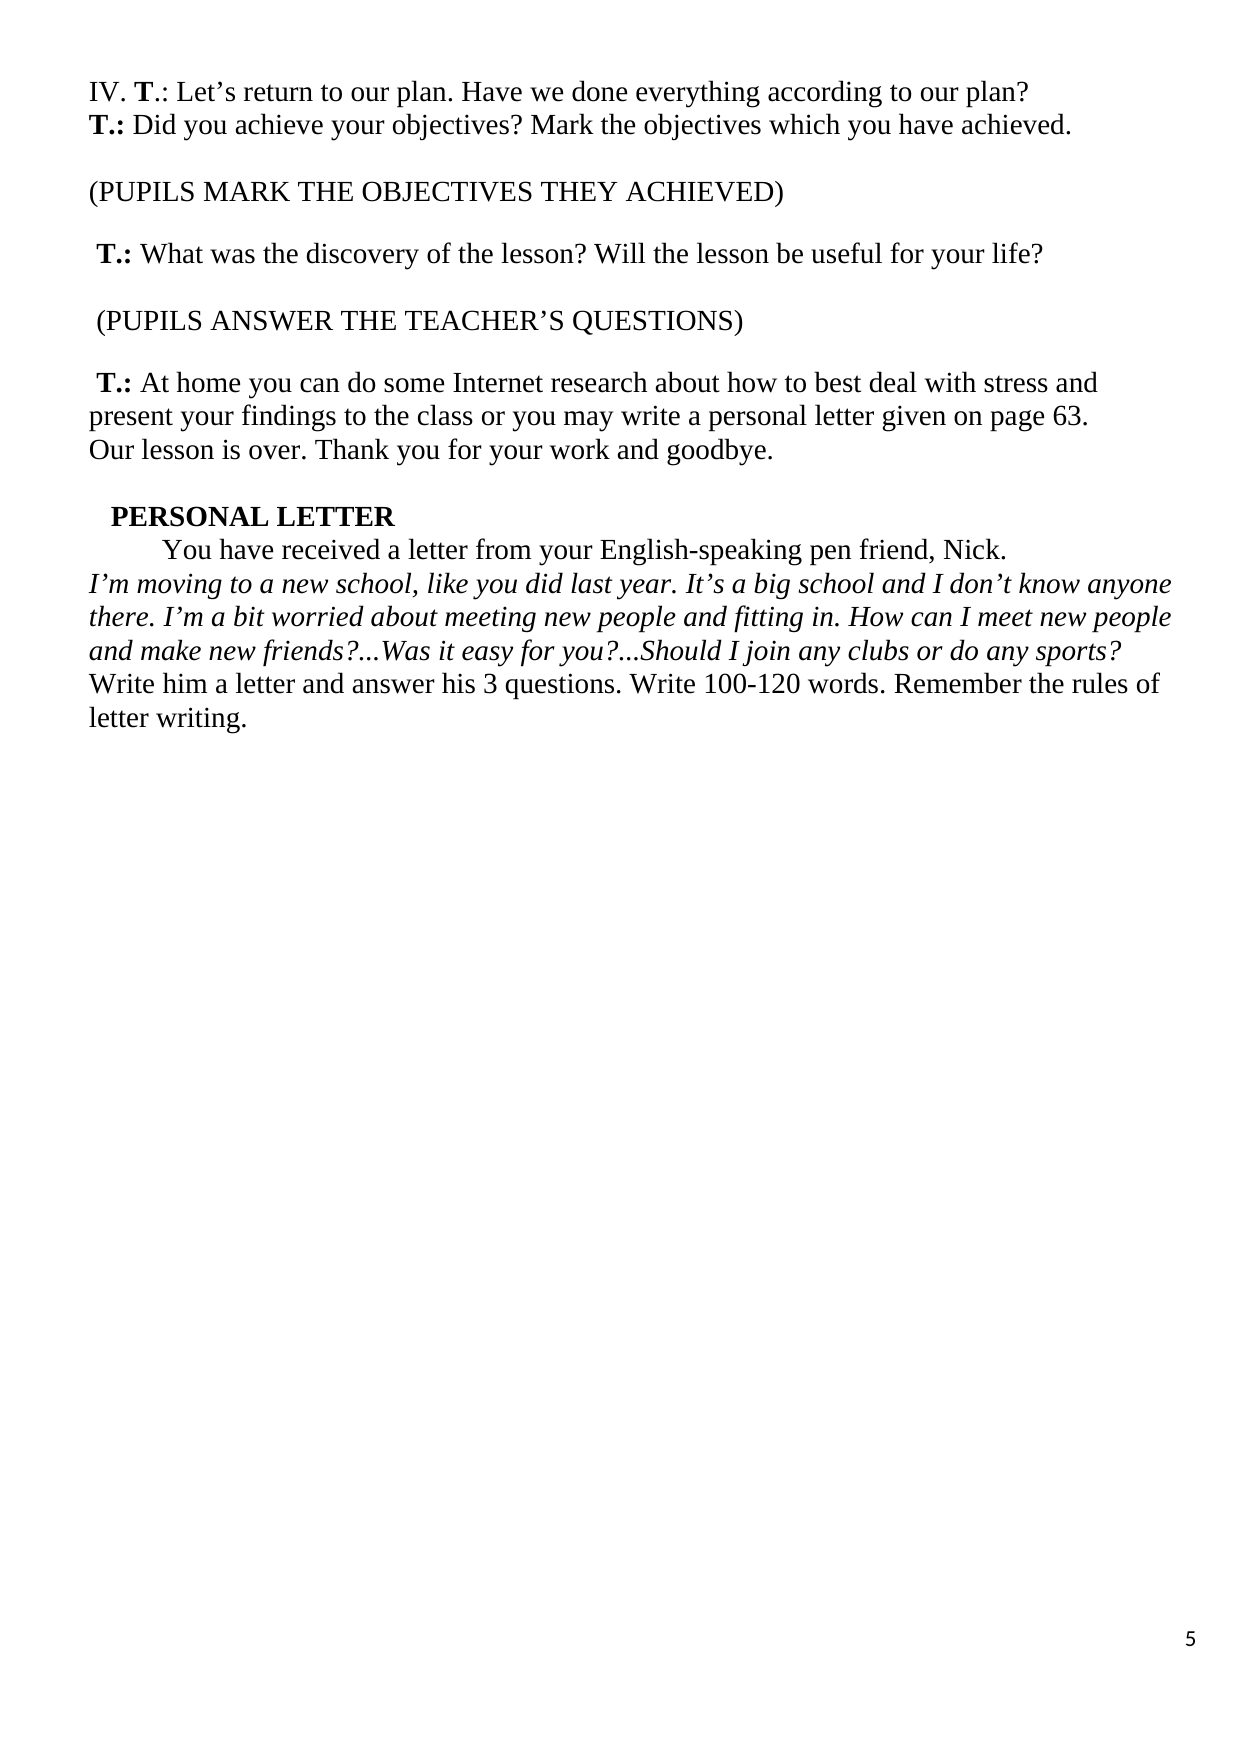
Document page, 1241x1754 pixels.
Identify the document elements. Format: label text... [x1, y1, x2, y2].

text (PUPILS MARK THE OBJECTIVES THEY ACHIEVED) [89, 174, 1181, 208]
text T.: At home you can do some Internet research about how to best deal with stress and [89, 365, 1181, 398]
text You have received a letter from your English-speaking pen friend, Nick. [89, 532, 1181, 566]
text Our lesson is over. Thank you for your work and goodbye. [89, 432, 1181, 465]
text Write him a letter and answer his 3 questions. Write 100-120 words. Remember the rules of letter writing. [89, 667, 1181, 734]
text present your findings to the class or you may write a personal letter given on page 63. [89, 398, 1181, 432]
text PERSONAL LETTER [89, 499, 1181, 532]
text (PUPILS ANSWER THE TEACHER’S QUESTIONS) [89, 303, 1181, 337]
text I’m moving to a new school, like you did last year. It’s a big school and I don’t know anyone there. I’m a bit worried about meeting new people and fitting in. How can I meet new people and make new friends?...Was it easy for you?...Should I join any clubs or do any sports? [89, 566, 1181, 667]
text T.: What was the discovery of the lesson? Will the lesson be useful for your life? [89, 236, 1181, 269]
text T.: Did you achieve your objectives? Mark the objectives which you have achieved. [89, 107, 1181, 141]
text IV. T.: Let’s return to our plan. Have we done everything according to our plan? [89, 74, 1181, 107]
